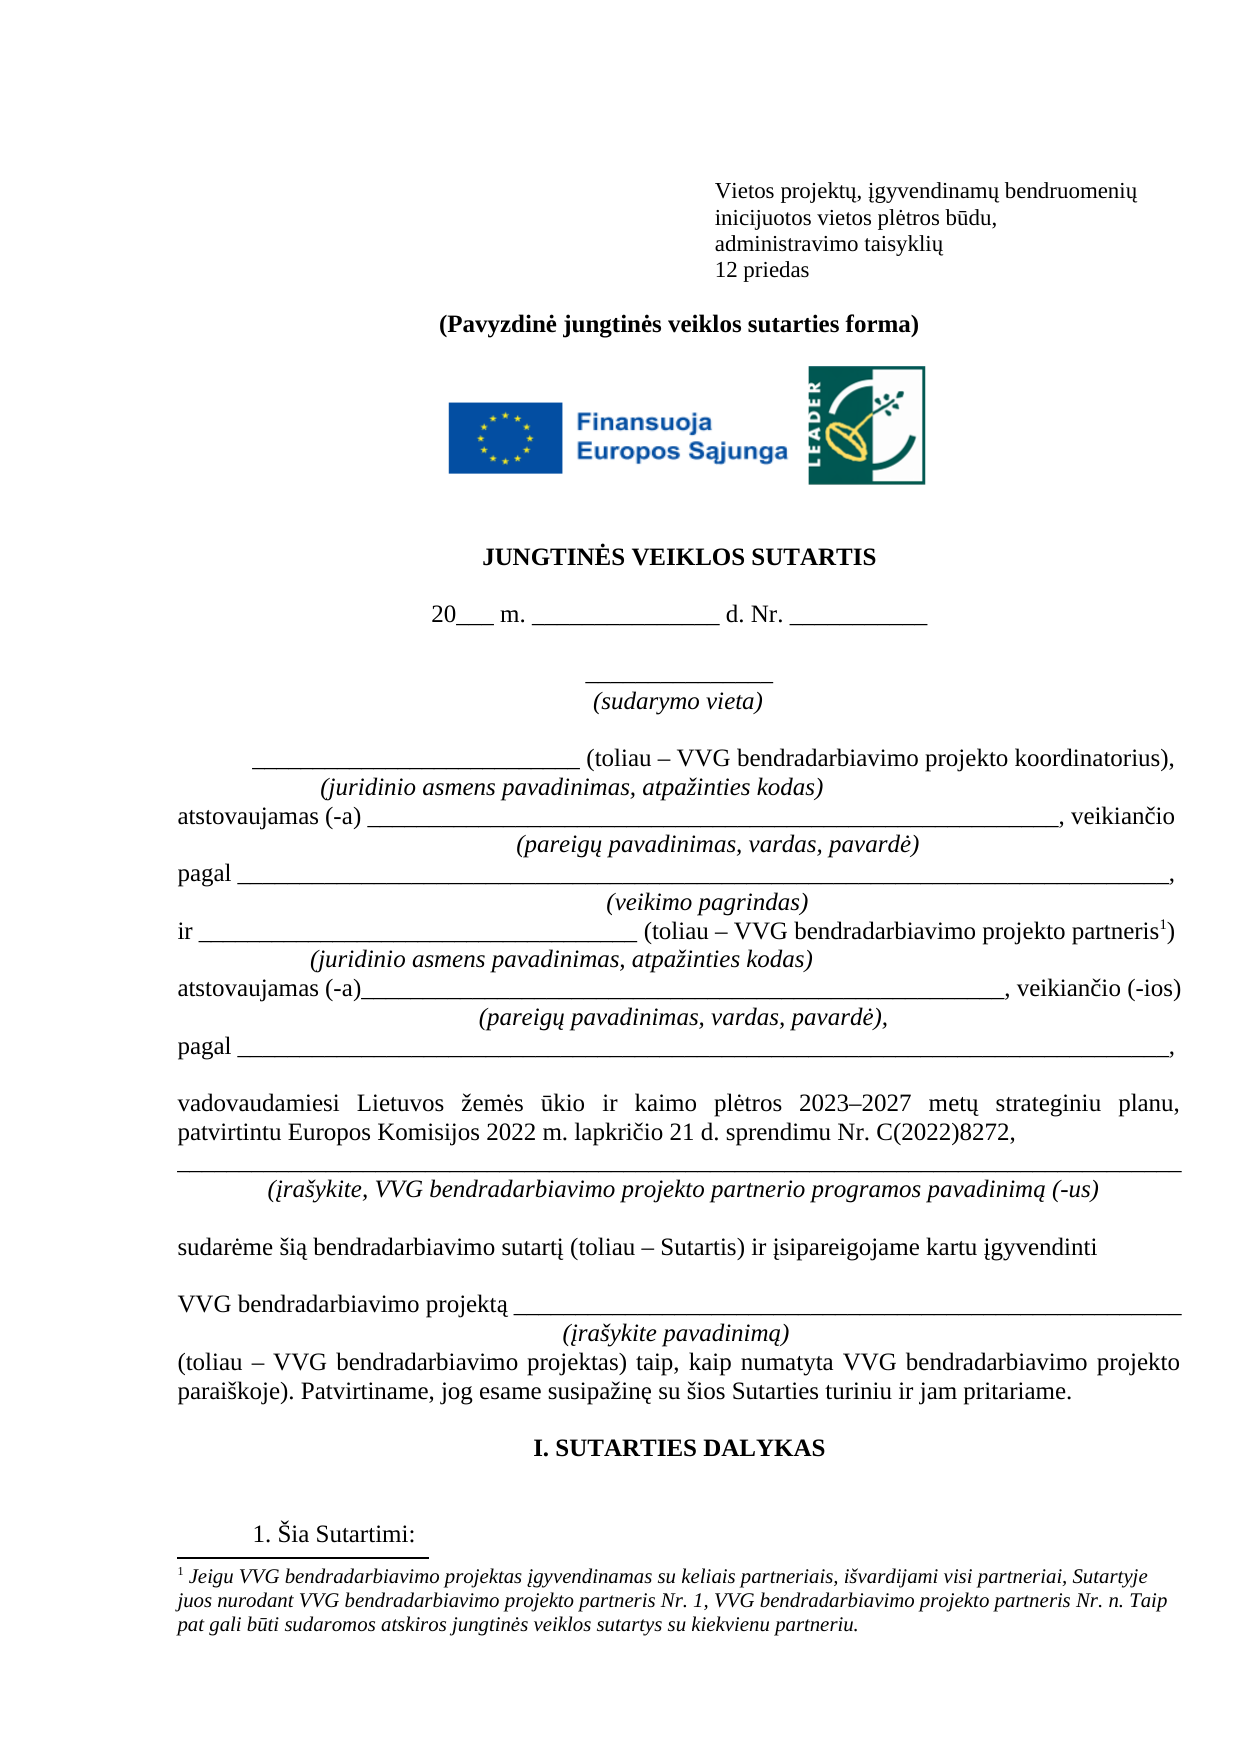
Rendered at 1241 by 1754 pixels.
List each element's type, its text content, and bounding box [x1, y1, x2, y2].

text pagal , [177, 858, 1181, 887]
text pagal , [177, 1031, 1181, 1059]
text (toliau – VVG bendradarbiavimo projekto koordinatorius), [177, 743, 1181, 772]
text (veikimo pagrindas) [177, 887, 1181, 916]
text (juridinio asmens pavadinimas, atpažinties kodas) [177, 944, 1181, 973]
picture [808, 366, 926, 485]
text 20___ m. _______________ d. Nr. ___________ [177, 599, 1181, 628]
text (juridinio asmens pavadinimas, atpažinties kodas) [177, 772, 1181, 801]
text sudarėme šią bendradarbiavimo sutartį (toliau – Sutartis) ir įsipareigojame kartu įgyvendinti [177, 1232, 1181, 1261]
picture [433, 390, 803, 485]
text (pareigų pavadinimas, vardas, pavardė), [177, 1002, 1181, 1031]
text 1. Šia Sutartimi: [177, 1519, 1181, 1548]
text ir (toliau – VVG bendradarbiavimo projekto partneris) [177, 916, 1181, 944]
text (įrašykite, VVG bendradarbiavimo projekto partnerio programos pavadinimą (-us) [177, 1174, 1181, 1203]
text _______________ [177, 657, 1181, 686]
text (Pavyzdinė jungtinės veiklos sutarties forma) [177, 309, 1181, 338]
text vadovaudamiesi Lietuvos žemės ūkio ir kaimo plėtros 2023–2027 metų strateginiu planu, patvirtintu Europos Komisijos 2022 m. lapkričio 21 d. sprendimu Nr. C(2022)8272, [177, 1088, 1181, 1146]
text inicijuotos vietos plėtros būdu, [177, 203, 1181, 230]
text atstovaujamas (-a) , veikiančio (-ios) [177, 973, 1181, 1002]
text (sudarymo vieta) [177, 686, 1181, 714]
text (pareigų pavadinimas, vardas, pavardė) [177, 829, 1181, 858]
text administravimo taisyklių [177, 230, 1181, 256]
text (toliau – VVG bendradarbiavimo projektas) taip, kaip numatyta VVG bendradarbiavimo projekto paraiškoje). Patvirtiname, jog esame susipažinę su šios Sutarties turiniu ir jam pritariame. [177, 1347, 1181, 1404]
text 12 priedas [177, 256, 1181, 283]
text (įrašykite pavadinimą) [177, 1318, 1181, 1347]
text JUNGTINĖS VEIKLOS SUTARTIS [177, 542, 1181, 571]
text Vietos projektų, įgyvendinamų bendruomenių [177, 177, 1181, 203]
text VVG bendradarbiavimo projektą [177, 1289, 1181, 1318]
text I. SUTARTIES DALYKAS [177, 1433, 1181, 1462]
text atstovaujamas (-a) , veikiančio [177, 801, 1181, 829]
